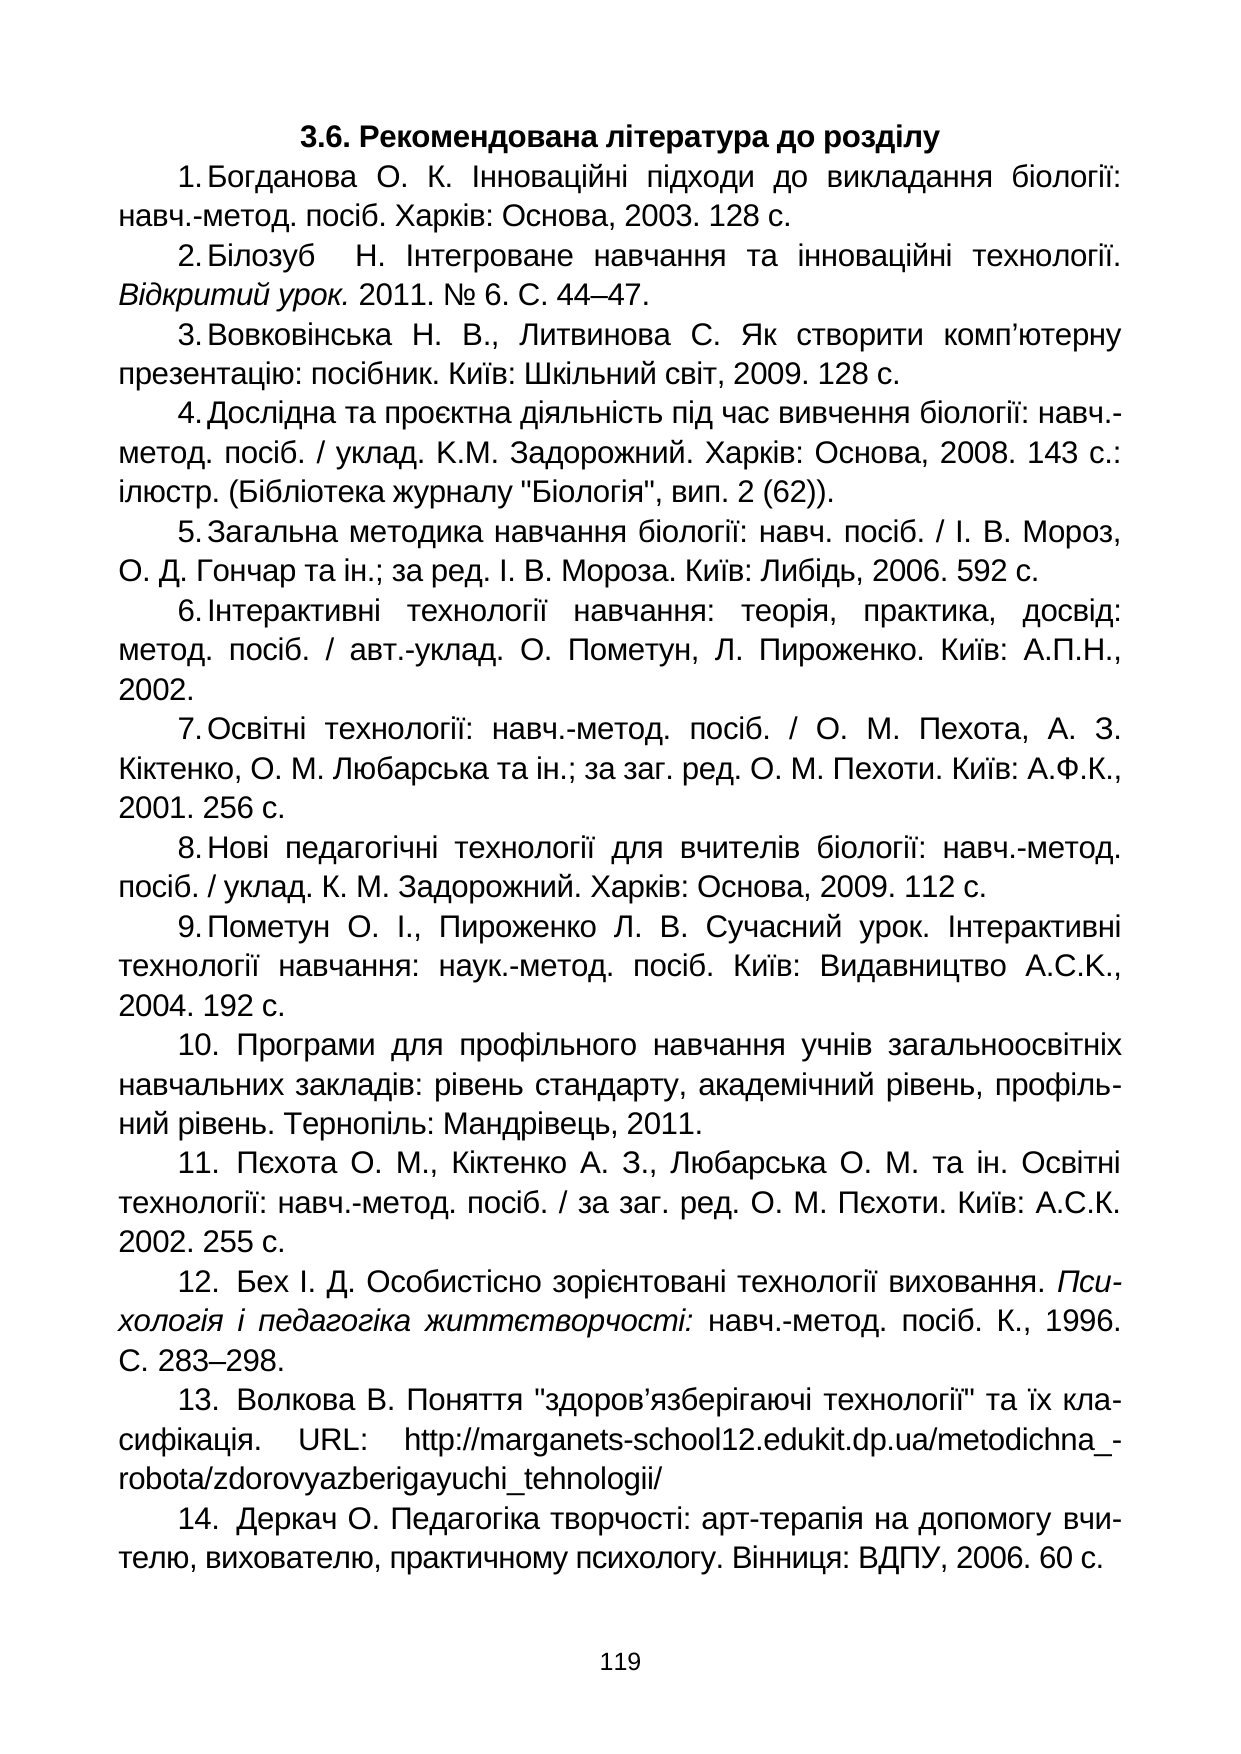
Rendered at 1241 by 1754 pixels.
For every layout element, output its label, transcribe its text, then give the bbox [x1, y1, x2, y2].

list Деркач О. Педагогіка творчості: арт-терапія на допомогу вчителю, вихователю, практичному психологу. Вінниця: ВДПУ, 2006. 60 с. [118, 1500, 1122, 1575]
list Волкова В. Поняття "здоров’язберігаючі технології" та їх класифікація. URL: http://marganets-school12.edukit.dp.ua/metodichna_robota/zdorovyazberigayuchi_tehnologii/ [118, 1381, 1122, 1496]
list Пометун О. І., Пироженко Л. В. Сучасний урок. Інтерактивні технології навчання: наук.-метод. посіб. Київ: Видавництво A.C.K., 2004. 192 с. [118, 908, 1122, 1023]
list Бех І. Д. Особистісно зорієнтовані технології виховання. Психологія і педагогіка життєтворчості: навч.-метод. посіб. К., 1996. С. 283–298. [118, 1263, 1122, 1378]
list Дослідна та проєктна діяльність під час вивчення біології: навч.-метод. посіб. / уклад. K.M. Задорожний. Xарків: Основа, 2008. 143 с.: ілюстр. (Бібліотека журналу "Біологія", вип. 2 (62)). [118, 394, 1122, 509]
list Програми для профільного навчання учнів загальноосвітніх навчальних закладів: рівень стандарту, академічний рівень, профільний рівень. Тернопіль: Мандрівець, 2011. [118, 1026, 1122, 1141]
list Освітні технології: навч.-метод. посіб. / О. М. Пехота, А. З. Кіктенко, О. М. Любарська та ін.; за заг. ред. О. М. Пехоти. Київ: А.Ф.К., 2001. 256 с. [118, 710, 1122, 825]
list Інтерактивні технології навчання: теорія, практика, досвід: метод. посіб. / авт.-уклад. О. Пометун, Л. Пироженко. Київ: А.П.Н., 2002. [118, 592, 1122, 707]
list Пєхота О. М., Кіктенко А. З., Любарська О. М. та ін. Освітні технології: навч.-метод. посіб. / за заг. ред. О. М. Пєхоти. Київ: А.С.К. 2002. 255 с. [118, 1144, 1122, 1259]
list Вовковінська H. B., Литвинова С. Як створити комп’ютерну презентацію: посібник. Київ: Шкільний світ, 2009. 128 с. [118, 316, 1122, 391]
list Богданова О. К. Інноваційні підходи до викладання біології: навч.-метод. посіб. Харків: Основа, 2003. 128 с. [118, 158, 1122, 233]
list Загальна методика навчання біології: навч. посіб. / І. В. Мороз, О. Д. Гончар та ін.; за ред. І. В. Мороза. Київ: Либідь, 2006. 592 с. [118, 513, 1122, 588]
list Білозуб Н. Інтегроване навчання та інноваційні технології. Відкритий урок. 2011. № 6. С. 44–47. [118, 237, 1122, 312]
list Нові педагогічні технології для вчителів біології: навч.-метод. посіб. / уклад. К. М. Задорожний. Харків: Основа, 2009. 112 с. [118, 829, 1122, 904]
text 3.6. Рекомендована література до розділу [118, 118, 1122, 154]
